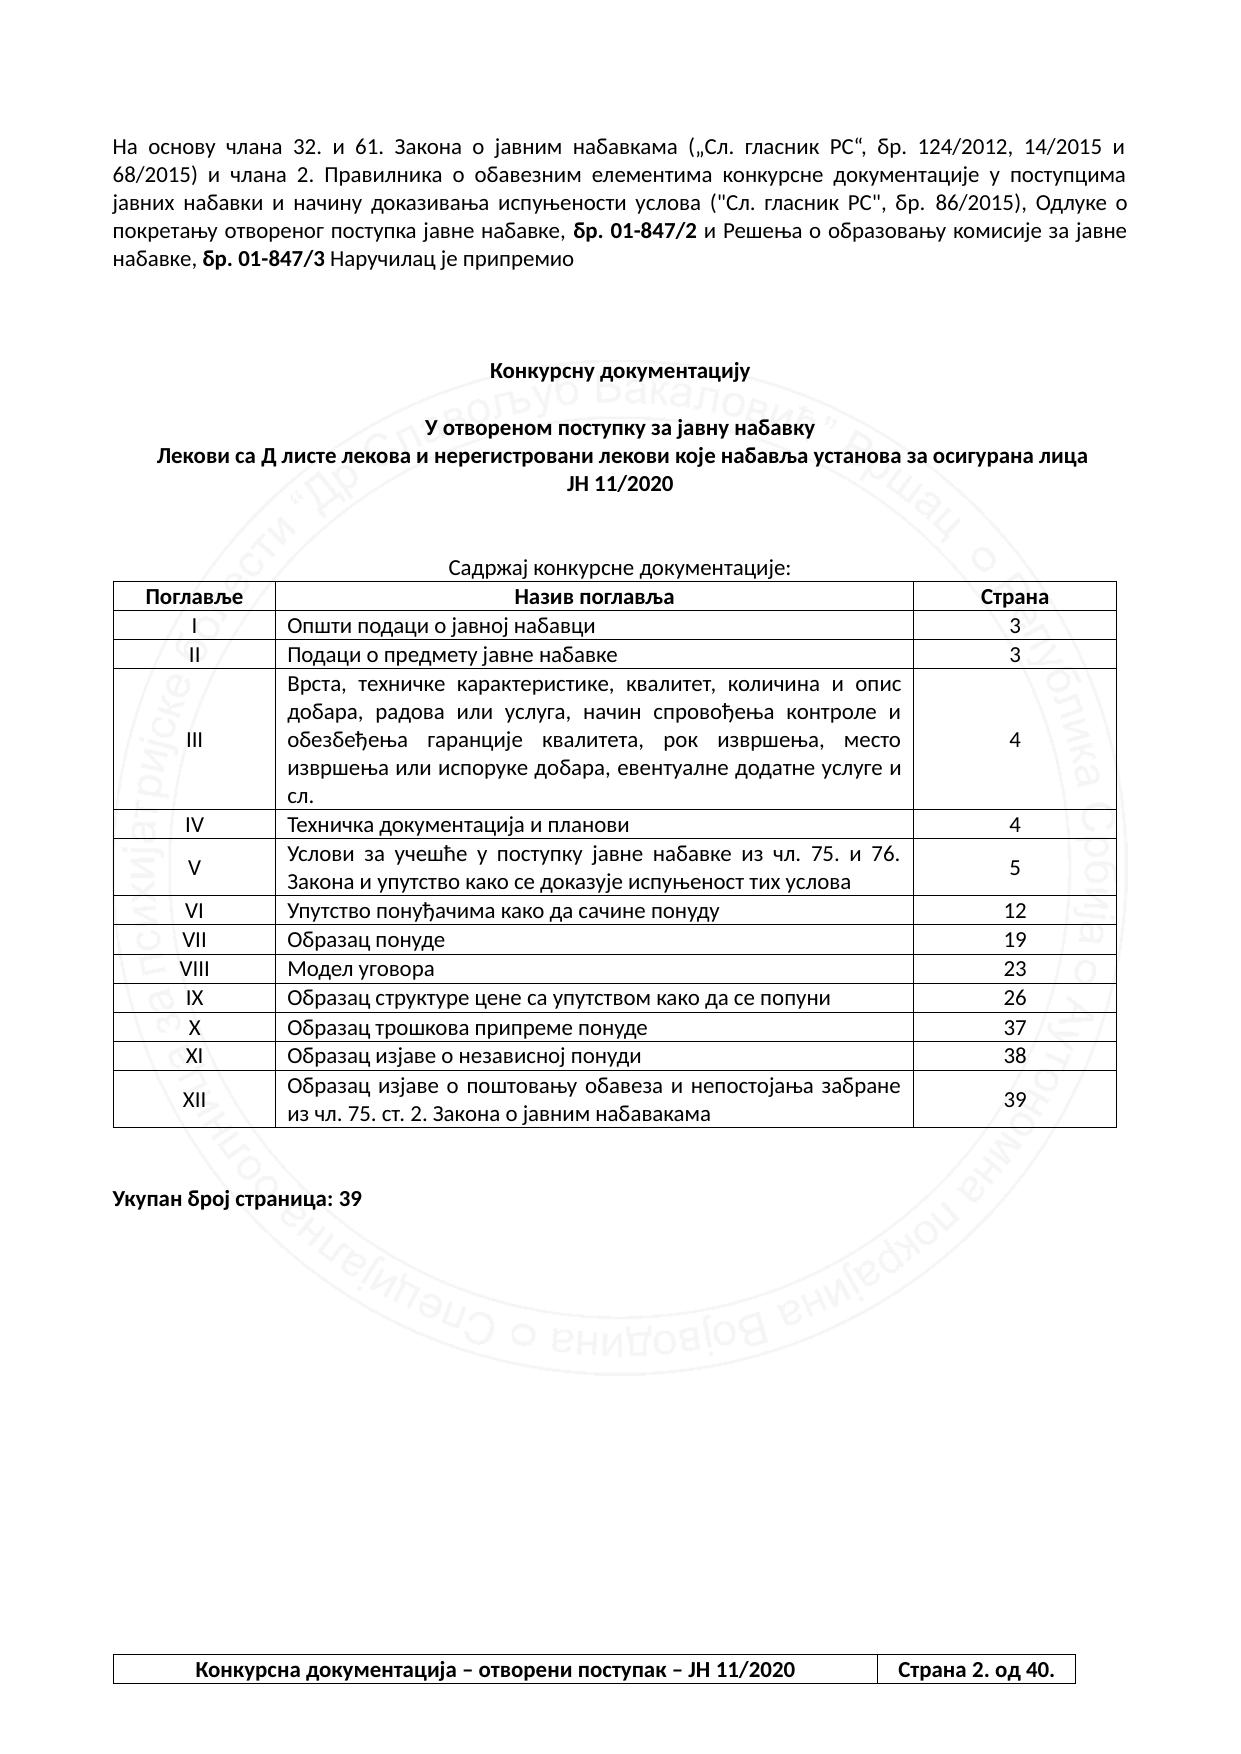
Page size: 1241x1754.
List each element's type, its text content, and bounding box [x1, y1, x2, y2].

table_cell 37 [914, 1013, 1116, 1041]
table_cell VIII [114, 955, 275, 982]
table_cell Модел уговора [276, 955, 913, 982]
table_cell Општи подаци о јавној набавци [276, 611, 913, 639]
table_cell 26 [914, 984, 1116, 1012]
table_cell Образац понуде [276, 925, 913, 953]
table_cell 39 [914, 1071, 1116, 1127]
table_cell XII [114, 1071, 275, 1127]
table_cell IX [114, 984, 275, 1012]
table_cell 3 [914, 611, 1116, 639]
text Конкурсну документацију [112, 357, 1128, 385]
table_cell Услови за учешће у поступку јавне набавке из чл. 75. и 76. Закона и упутство како се доказује испуњеност тих услова [276, 839, 913, 895]
table_cell Врста, техничке карактеристике, квалитет, количина и опис добара, радова или услуга, начин спровођења контроле и обезбеђења гаранције квалитета, рок извршења, место извршења или испоруке добара, евентуалне додатне услуге и сл. [276, 669, 913, 809]
text ЈН 11/2020 [112, 469, 1128, 497]
table_cell VII [114, 925, 275, 953]
table_header Назив поглавља [276, 582, 913, 610]
table_header Поглавље [114, 582, 275, 610]
table_cell VI [114, 896, 275, 924]
table_cell 4 [914, 669, 1116, 809]
table_cell 19 [914, 925, 1116, 953]
table_cell I [114, 611, 275, 639]
table_cell Образац изјаве о поштовању обавеза и непостојања забране из чл. 75. ст. 2. Закона о јавним набавакама [276, 1071, 913, 1127]
text Садржај конкурсне документације: [112, 553, 1128, 581]
table_cell Подаци о предмету јавне набавке [276, 640, 913, 668]
text Лекови са Д листе лекова и нерегистровани лекови које набавља установа за осигурана лица [112, 441, 1128, 469]
table_cell Образац структуре цене са упутством како да се попуни [276, 984, 913, 1012]
table_cell Упутство понуђачима како да сачине понуду [276, 896, 913, 924]
table_cell IV [114, 810, 275, 838]
table_cell 12 [914, 896, 1116, 924]
text На основу члана 32. и 61. Закона о јавним набавкама („Сл. гласник РС“, бр. 124/2012, 14/2015 и 68/2015) и члана 2. Правилника о обавезним елементима конкурсне документације у поступцима јавних набавки и начину доказивања испуњености услова ("Сл. гласник РС", бр. 86/2015), Одлуке о покретању отвореног поступка јавне набавке, бр. 01-847/2 и Решења о образовању комисије за јавне набавке, бр. 01-847/3 Наручилац је припремио [112, 132, 1128, 273]
text Укупан број страница: 39 [112, 1184, 1128, 1212]
table_cell Техничка документација и планови [276, 810, 913, 838]
table_cell 4 [914, 810, 1116, 838]
table_cell 38 [914, 1042, 1116, 1070]
table_cell V [114, 839, 275, 895]
table_cell Образац трошкова припреме понуде [276, 1013, 913, 1041]
table_cell 23 [914, 955, 1116, 982]
table_cell Образац изјаве о независној понуди [276, 1042, 913, 1070]
table_cell III [114, 669, 275, 809]
table_header Страна [914, 582, 1116, 610]
table_cell X [114, 1013, 275, 1041]
table_cell 5 [914, 839, 1116, 895]
table_cell 3 [914, 640, 1116, 668]
text У отвореном поступку за јавну набавку [112, 413, 1128, 441]
table_cell XI [114, 1042, 275, 1070]
table_cell II [114, 640, 275, 668]
